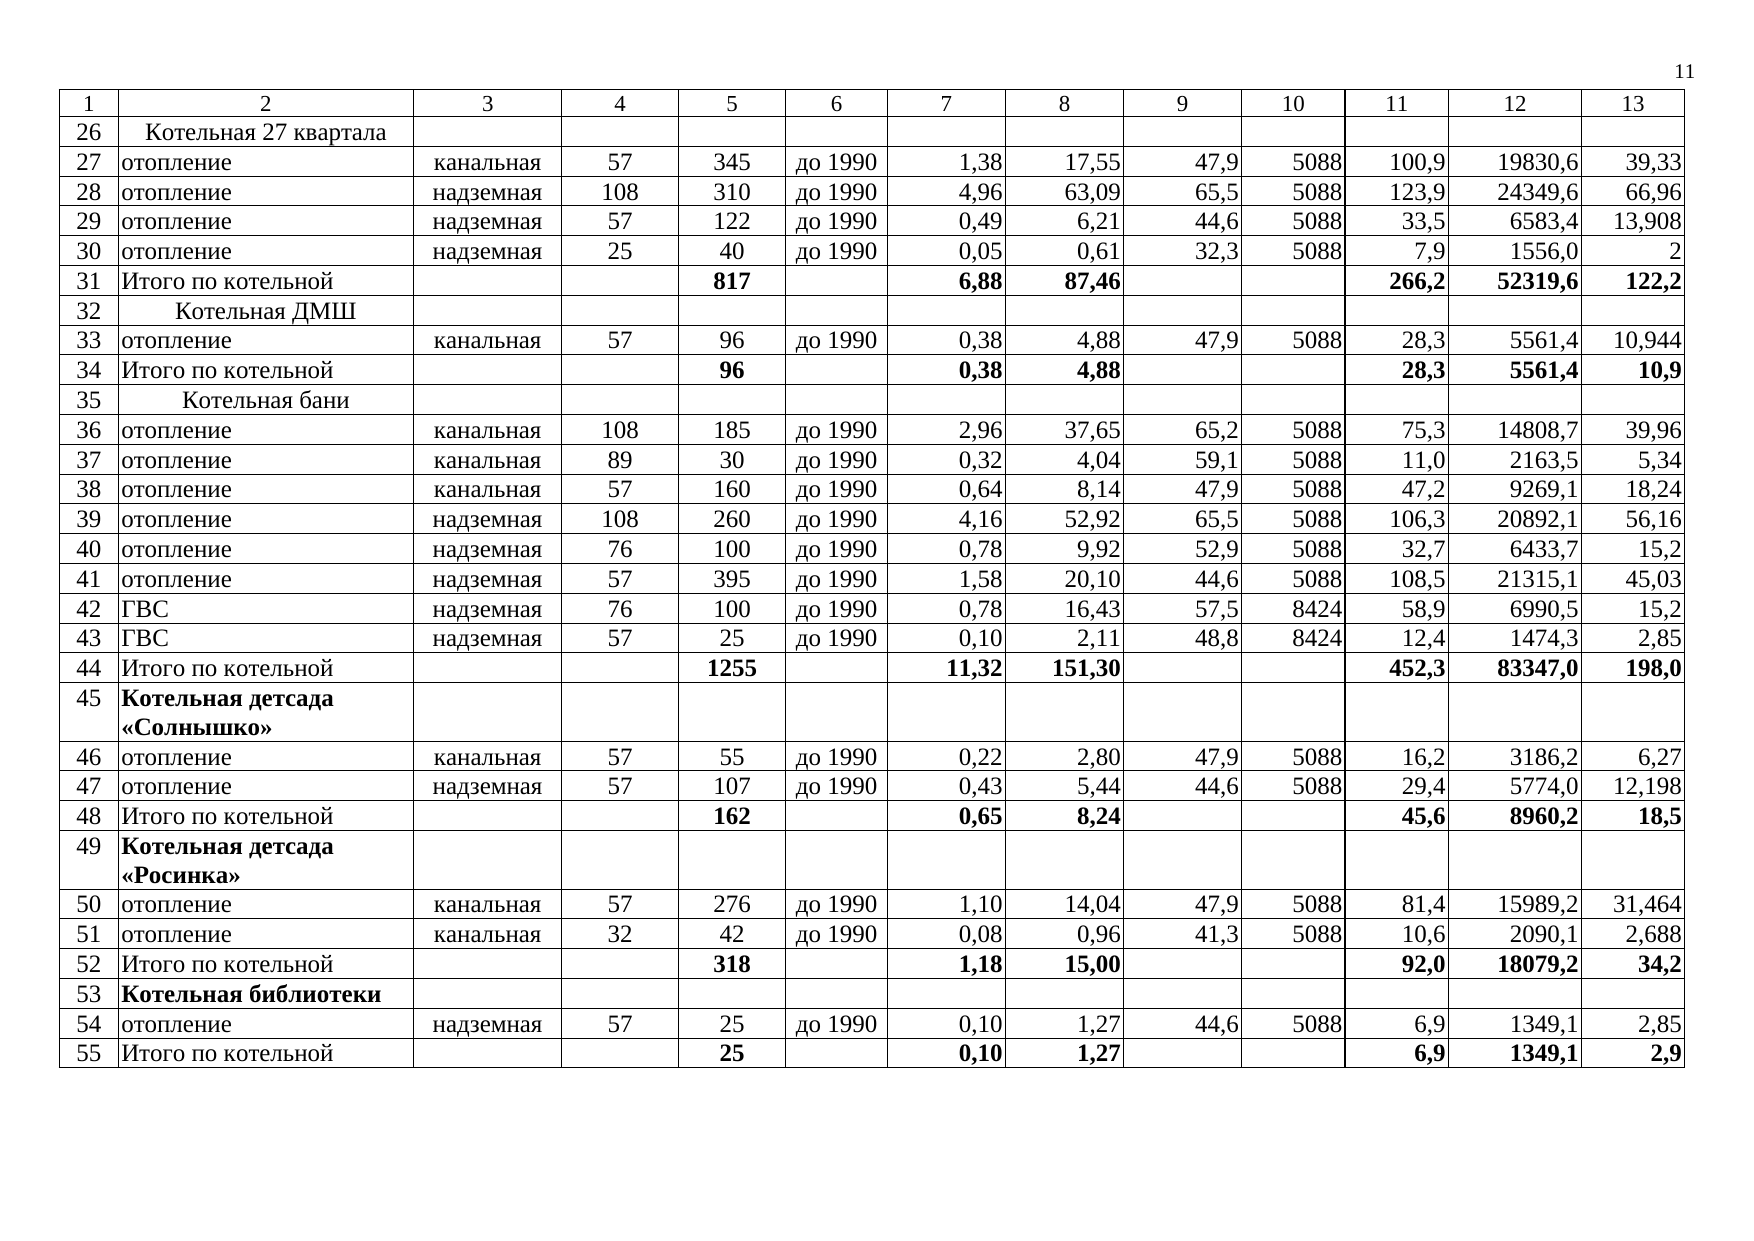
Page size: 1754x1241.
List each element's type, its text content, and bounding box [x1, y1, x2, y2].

table_cell отопление [119, 445, 413, 473]
table_cell 47,9 [1124, 890, 1241, 918]
table_cell до 1990 [786, 594, 887, 622]
table_cell 5088 [1242, 564, 1344, 593]
table_cell [1242, 355, 1344, 384]
table_cell 48 [60, 801, 118, 830]
table_cell 38 [60, 475, 118, 503]
table_cell [679, 296, 785, 324]
table_cell канальная [414, 415, 561, 444]
table_cell 47,9 [1124, 326, 1241, 354]
table_cell канальная [414, 147, 561, 176]
table_cell отопление [119, 326, 413, 354]
table_cell Итого по котельной [119, 266, 413, 295]
table_cell [786, 385, 887, 414]
table_cell [1124, 355, 1241, 384]
table_cell 20892,1 [1449, 504, 1581, 533]
table_cell [562, 1039, 678, 1067]
table_cell 1556,0 [1449, 236, 1581, 265]
table_cell 31 [60, 266, 118, 295]
table_cell 0,61 [1006, 236, 1123, 265]
table_cell 57 [562, 624, 678, 652]
table_cell отопление [119, 564, 413, 593]
table_cell [1242, 296, 1344, 324]
table_cell 57 [562, 742, 678, 770]
table_cell 42 [60, 594, 118, 622]
table_cell 55 [60, 1039, 118, 1067]
table_cell 37 [60, 445, 118, 473]
table_cell 2 [1582, 236, 1684, 265]
table_cell 2,688 [1582, 919, 1684, 948]
table_cell [1124, 385, 1241, 414]
table_cell 123,9 [1346, 177, 1448, 205]
table_cell 160 [679, 475, 785, 503]
table_cell [414, 683, 561, 741]
table_cell 108 [562, 504, 678, 533]
table_cell [679, 979, 785, 1008]
table_cell 0,10 [888, 1009, 1005, 1037]
table_cell 34 [60, 355, 118, 384]
table_cell [888, 296, 1005, 324]
table_cell [1124, 683, 1241, 741]
table_cell [414, 385, 561, 414]
table_cell 9269,1 [1449, 475, 1581, 503]
table_cell надземная [414, 504, 561, 533]
table_cell 1349,1 [1449, 1009, 1581, 1037]
table_cell 4,04 [1006, 445, 1123, 473]
table_cell отопление [119, 504, 413, 533]
table_cell Котельная ДМШ [119, 296, 413, 324]
table_cell отопление [119, 236, 413, 265]
table_cell 4,16 [888, 504, 1005, 533]
table_cell до 1990 [786, 326, 887, 354]
table_cell 57 [562, 771, 678, 800]
table_cell 276 [679, 890, 785, 918]
table_cell [1582, 385, 1684, 414]
table_cell 44 [60, 653, 118, 682]
table_cell до 1990 [786, 624, 887, 652]
table_cell 8,24 [1006, 801, 1123, 830]
table_cell 5088 [1242, 534, 1344, 563]
table_cell [562, 385, 678, 414]
table_cell 5088 [1242, 445, 1344, 473]
table_cell 2,85 [1582, 624, 1684, 652]
table_cell 8,14 [1006, 475, 1123, 503]
table_cell Котельная библиотеки [119, 979, 413, 1008]
table_cell 58,9 [1346, 594, 1448, 622]
table_cell 47 [60, 771, 118, 800]
table_cell [1582, 683, 1684, 741]
table_cell [1006, 385, 1123, 414]
table_cell 5088 [1242, 771, 1344, 800]
table_cell 5,44 [1006, 771, 1123, 800]
table_cell 27 [60, 147, 118, 176]
table_cell [1346, 117, 1448, 146]
table_cell 18,24 [1582, 475, 1684, 503]
table_cell 0,65 [888, 801, 1005, 830]
table_cell [1346, 979, 1448, 1008]
table_cell отопление [119, 177, 413, 205]
table_cell 2,11 [1006, 624, 1123, 652]
table_cell 13,908 [1582, 206, 1684, 235]
table_cell [786, 979, 887, 1008]
table_cell [414, 117, 561, 146]
table_header 7 [888, 90, 1005, 116]
table_cell 5088 [1242, 177, 1344, 205]
table_cell ГВС [119, 594, 413, 622]
table_cell 100,9 [1346, 147, 1448, 176]
table_cell 310 [679, 177, 785, 205]
table_cell Итого по котельной [119, 653, 413, 682]
table_cell [786, 266, 887, 295]
table_cell 6,9 [1346, 1009, 1448, 1037]
table_cell 10,9 [1582, 355, 1684, 384]
table_cell канальная [414, 742, 561, 770]
table_cell 6,9 [1346, 1039, 1448, 1067]
table_cell 11,0 [1346, 445, 1448, 473]
table_cell [414, 979, 561, 1008]
table_cell до 1990 [786, 890, 887, 918]
table_cell 2,85 [1582, 1009, 1684, 1037]
table_cell 65,5 [1124, 504, 1241, 533]
table_cell [562, 355, 678, 384]
table_cell [679, 831, 785, 888]
table_cell 5088 [1242, 475, 1344, 503]
table_cell [562, 683, 678, 741]
table_cell 96 [679, 326, 785, 354]
table_cell 17,55 [1006, 147, 1123, 176]
table_cell 30 [60, 236, 118, 265]
table_cell [888, 117, 1005, 146]
table_cell [1346, 296, 1448, 324]
table_cell [786, 296, 887, 324]
table_cell 8424 [1242, 624, 1344, 652]
table_cell 260 [679, 504, 785, 533]
table_cell 4,96 [888, 177, 1005, 205]
table_cell [1346, 683, 1448, 741]
table_cell [1124, 1039, 1241, 1067]
table_cell 57 [562, 147, 678, 176]
table_cell 54 [60, 1009, 118, 1037]
table_cell 32,3 [1124, 236, 1241, 265]
table_cell 52 [60, 949, 118, 978]
table_cell 1255 [679, 653, 785, 682]
table_cell 21315,1 [1449, 564, 1581, 593]
table_cell 15,2 [1582, 534, 1684, 563]
table_cell 395 [679, 564, 785, 593]
table_cell 0,38 [888, 326, 1005, 354]
table_cell 65,5 [1124, 177, 1241, 205]
table_cell 40 [60, 534, 118, 563]
table_cell до 1990 [786, 415, 887, 444]
table_cell надземная [414, 1009, 561, 1037]
table_cell до 1990 [786, 177, 887, 205]
table_cell 106,3 [1346, 504, 1448, 533]
table_cell Котельная детсада «Солнышко» [119, 683, 413, 741]
table_cell 83347,0 [1449, 653, 1581, 682]
table_cell [562, 801, 678, 830]
table_cell [1582, 117, 1684, 146]
table_cell [562, 296, 678, 324]
table_cell 12,198 [1582, 771, 1684, 800]
table_cell Котельная детсада «Росинка» [119, 831, 413, 888]
table_cell Итого по котельной [119, 1039, 413, 1067]
table_cell [888, 385, 1005, 414]
table_cell 2,9 [1582, 1039, 1684, 1067]
table_cell 33 [60, 326, 118, 354]
table_cell отопление [119, 1009, 413, 1037]
table_cell [786, 1039, 887, 1067]
table_cell 52,92 [1006, 504, 1123, 533]
table_cell 28 [60, 177, 118, 205]
table_cell Итого по котельной [119, 949, 413, 978]
table_cell 817 [679, 266, 785, 295]
table_header 6 [786, 90, 887, 116]
table_cell 57 [562, 564, 678, 593]
table_cell до 1990 [786, 504, 887, 533]
table_cell [786, 683, 887, 741]
table_cell [1242, 979, 1344, 1008]
table_cell 45,6 [1346, 801, 1448, 830]
table_cell 0,08 [888, 919, 1005, 948]
table_cell 49 [60, 831, 118, 888]
table_cell канальная [414, 919, 561, 948]
table_cell 0,10 [888, 1039, 1005, 1067]
table_cell 15,00 [1006, 949, 1123, 978]
table_cell [1449, 979, 1581, 1008]
table_cell 19830,6 [1449, 147, 1581, 176]
table_cell 6,88 [888, 266, 1005, 295]
table_cell 266,2 [1346, 266, 1448, 295]
table_cell [1242, 683, 1344, 741]
table_cell 10,944 [1582, 326, 1684, 354]
table_cell 318 [679, 949, 785, 978]
table_cell [1006, 979, 1123, 1008]
table_cell 34,2 [1582, 949, 1684, 978]
table_header 11 [1346, 90, 1448, 116]
table_cell 0,49 [888, 206, 1005, 235]
table_cell [1124, 831, 1241, 888]
table_cell [1346, 831, 1448, 888]
table_cell канальная [414, 475, 561, 503]
table_cell 5088 [1242, 504, 1344, 533]
table_cell [414, 831, 561, 888]
table_cell до 1990 [786, 919, 887, 948]
table_cell отопление [119, 919, 413, 948]
table_cell 5088 [1242, 1009, 1344, 1037]
table_cell 41,3 [1124, 919, 1241, 948]
table_cell 41 [60, 564, 118, 593]
table_cell 0,96 [1006, 919, 1123, 948]
table_cell [1006, 831, 1123, 888]
table_cell 96 [679, 355, 785, 384]
table_cell 0,22 [888, 742, 1005, 770]
table_cell 108 [562, 177, 678, 205]
table_cell 43 [60, 624, 118, 652]
table_cell до 1990 [786, 206, 887, 235]
table_cell [562, 117, 678, 146]
table_cell 87,46 [1006, 266, 1123, 295]
table_cell 50 [60, 890, 118, 918]
table_cell 5088 [1242, 236, 1344, 265]
table_cell [1449, 385, 1581, 414]
table_cell [1242, 949, 1344, 978]
table_cell Итого по котельной [119, 801, 413, 830]
table_cell 76 [562, 534, 678, 563]
table_cell [1242, 117, 1344, 146]
table_cell 6433,7 [1449, 534, 1581, 563]
table_cell [414, 296, 561, 324]
table_cell 53 [60, 979, 118, 1008]
table_cell 47,9 [1124, 475, 1241, 503]
table_cell [1582, 296, 1684, 324]
table_cell 4,88 [1006, 355, 1123, 384]
table_cell [1346, 385, 1448, 414]
table_cell [786, 117, 887, 146]
table_header 4 [562, 90, 678, 116]
table_cell ГВС [119, 624, 413, 652]
table_cell 5088 [1242, 890, 1344, 918]
table_cell 92,0 [1346, 949, 1448, 978]
table_cell [786, 801, 887, 830]
table_cell 44,6 [1124, 1009, 1241, 1037]
table_cell 12,4 [1346, 624, 1448, 652]
table_cell 45,03 [1582, 564, 1684, 593]
table_cell [1449, 683, 1581, 741]
table_cell 39 [60, 504, 118, 533]
table_cell 1,10 [888, 890, 1005, 918]
table_cell 5561,4 [1449, 355, 1581, 384]
table_cell 9,92 [1006, 534, 1123, 563]
table_cell 185 [679, 415, 785, 444]
table_cell 0,32 [888, 445, 1005, 473]
table_cell отопление [119, 771, 413, 800]
table_cell отопление [119, 147, 413, 176]
table_cell 7,9 [1346, 236, 1448, 265]
table_header 10 [1242, 90, 1344, 116]
table_cell 56,16 [1582, 504, 1684, 533]
table_header 13 [1582, 90, 1684, 116]
table_cell до 1990 [786, 236, 887, 265]
table_cell [1124, 979, 1241, 1008]
table_cell 5088 [1242, 326, 1344, 354]
table_cell [888, 979, 1005, 1008]
table_cell отопление [119, 534, 413, 563]
table_cell 31,464 [1582, 890, 1684, 918]
table_cell 10,6 [1346, 919, 1448, 948]
table_cell 66,96 [1582, 177, 1684, 205]
table_cell [1006, 117, 1123, 146]
table_cell 28,3 [1346, 355, 1448, 384]
table_cell [679, 683, 785, 741]
table_cell 5774,0 [1449, 771, 1581, 800]
table_cell 0,05 [888, 236, 1005, 265]
table_cell 14,04 [1006, 890, 1123, 918]
table_cell 107 [679, 771, 785, 800]
table_cell 51 [60, 919, 118, 948]
table_cell 18,5 [1582, 801, 1684, 830]
table_cell отопление [119, 415, 413, 444]
table_cell [1242, 385, 1344, 414]
table_cell Котельная бани [119, 385, 413, 414]
table_cell 18079,2 [1449, 949, 1581, 978]
table_cell 4,88 [1006, 326, 1123, 354]
table_cell до 1990 [786, 147, 887, 176]
table_cell [414, 801, 561, 830]
table_cell [786, 653, 887, 682]
table_cell до 1990 [786, 742, 887, 770]
table_cell [1449, 831, 1581, 888]
table_cell 44,6 [1124, 564, 1241, 593]
table_cell 29 [60, 206, 118, 235]
table_cell 2,96 [888, 415, 1005, 444]
table_cell 42 [679, 919, 785, 948]
table_cell 25 [679, 1009, 785, 1037]
table_cell [1124, 653, 1241, 682]
table_cell [414, 653, 561, 682]
table_cell 1,18 [888, 949, 1005, 978]
table_cell 28,3 [1346, 326, 1448, 354]
table_cell [562, 979, 678, 1008]
table_cell 6583,4 [1449, 206, 1581, 235]
table_cell 108,5 [1346, 564, 1448, 593]
table_cell 48,8 [1124, 624, 1241, 652]
table_cell 0,10 [888, 624, 1005, 652]
table_cell надземная [414, 206, 561, 235]
table_cell [1006, 683, 1123, 741]
table_cell 57 [562, 890, 678, 918]
table_cell [1006, 296, 1123, 324]
table_cell [1242, 653, 1344, 682]
table_cell [562, 266, 678, 295]
table_cell 47,2 [1346, 475, 1448, 503]
table_cell 5088 [1242, 206, 1344, 235]
table_cell 55 [679, 742, 785, 770]
table_cell отопление [119, 206, 413, 235]
table_cell 1349,1 [1449, 1039, 1581, 1067]
table_cell 5088 [1242, 147, 1344, 176]
table_cell 2,80 [1006, 742, 1123, 770]
table_cell 16,43 [1006, 594, 1123, 622]
table_cell 57 [562, 475, 678, 503]
table_cell [786, 355, 887, 384]
table_cell [1449, 117, 1581, 146]
table_cell [562, 653, 678, 682]
table_cell [786, 949, 887, 978]
table_cell 47,9 [1124, 742, 1241, 770]
table_cell 3186,2 [1449, 742, 1581, 770]
table_cell 57 [562, 206, 678, 235]
table_cell надземная [414, 594, 561, 622]
table_cell [1124, 296, 1241, 324]
table_cell [414, 266, 561, 295]
table_cell 57 [562, 1009, 678, 1037]
table_cell 25 [679, 1039, 785, 1067]
table_cell 452,3 [1346, 653, 1448, 682]
table_cell 0,78 [888, 594, 1005, 622]
table_cell 0,38 [888, 355, 1005, 384]
table_cell 1474,3 [1449, 624, 1581, 652]
table_cell [562, 831, 678, 888]
table_cell 81,4 [1346, 890, 1448, 918]
table_cell 89 [562, 445, 678, 473]
table_cell 11,32 [888, 653, 1005, 682]
table_cell 25 [679, 624, 785, 652]
table_cell 44,6 [1124, 206, 1241, 235]
table_cell [888, 831, 1005, 888]
table_cell 8960,2 [1449, 801, 1581, 830]
table_cell 36 [60, 415, 118, 444]
table_header 8 [1006, 90, 1123, 116]
table_cell 45 [60, 683, 118, 741]
table_header 3 [414, 90, 561, 116]
table_cell 33,5 [1346, 206, 1448, 235]
table_cell 6990,5 [1449, 594, 1581, 622]
table_header 5 [679, 90, 785, 116]
table_cell 32 [562, 919, 678, 948]
table_cell 52319,6 [1449, 266, 1581, 295]
table_cell Котельная 27 квартала [119, 117, 413, 146]
table_cell 15,2 [1582, 594, 1684, 622]
table_cell 32 [60, 296, 118, 324]
table_cell 35 [60, 385, 118, 414]
table_cell отопление [119, 742, 413, 770]
table_cell 5088 [1242, 742, 1344, 770]
table_cell 5,34 [1582, 445, 1684, 473]
table_cell 46 [60, 742, 118, 770]
table_header 1 [60, 90, 118, 116]
table_cell 26 [60, 117, 118, 146]
table_cell 52,9 [1124, 534, 1241, 563]
table_cell [679, 117, 785, 146]
table_cell 63,09 [1006, 177, 1123, 205]
table_cell [1124, 266, 1241, 295]
table_cell 100 [679, 594, 785, 622]
table_cell 345 [679, 147, 785, 176]
table_cell надземная [414, 177, 561, 205]
table_cell [1582, 831, 1684, 888]
table_cell надземная [414, 771, 561, 800]
table_cell 75,3 [1346, 415, 1448, 444]
table_cell [1242, 266, 1344, 295]
table_cell 1,27 [1006, 1009, 1123, 1037]
table_cell [1449, 296, 1581, 324]
table_cell Итого по котельной [119, 355, 413, 384]
table_cell 29,4 [1346, 771, 1448, 800]
table_cell 100 [679, 534, 785, 563]
table_cell 1,38 [888, 147, 1005, 176]
table_cell 44,6 [1124, 771, 1241, 800]
table_cell [1242, 831, 1344, 888]
table_cell отопление [119, 890, 413, 918]
table_cell отопление [119, 475, 413, 503]
table_cell 5088 [1242, 919, 1344, 948]
table_cell [888, 683, 1005, 741]
table_cell 20,10 [1006, 564, 1123, 593]
table_cell канальная [414, 326, 561, 354]
table_cell до 1990 [786, 564, 887, 593]
table_cell [679, 385, 785, 414]
table_header 12 [1449, 90, 1581, 116]
table_cell надземная [414, 236, 561, 265]
table_cell 0,64 [888, 475, 1005, 503]
table_cell до 1990 [786, 771, 887, 800]
table_cell 0,78 [888, 534, 1005, 563]
table_cell 15989,2 [1449, 890, 1581, 918]
table_cell 57,5 [1124, 594, 1241, 622]
table_cell до 1990 [786, 534, 887, 563]
table_cell [786, 831, 887, 888]
table_cell 47,9 [1124, 147, 1241, 176]
table_cell до 1990 [786, 445, 887, 473]
table_cell 122,2 [1582, 266, 1684, 295]
table_cell 16,2 [1346, 742, 1448, 770]
table_cell [1582, 979, 1684, 1008]
table_cell 39,96 [1582, 415, 1684, 444]
table_cell 151,30 [1006, 653, 1123, 682]
table_cell [1124, 117, 1241, 146]
table_cell 24349,6 [1449, 177, 1581, 205]
table_cell [1124, 801, 1241, 830]
table_cell 39,33 [1582, 147, 1684, 176]
table_cell 6,27 [1582, 742, 1684, 770]
table_cell 6,21 [1006, 206, 1123, 235]
table_cell [414, 1039, 561, 1067]
table_cell 40 [679, 236, 785, 265]
table_cell 25 [562, 236, 678, 265]
table_cell [414, 355, 561, 384]
table_cell до 1990 [786, 1009, 887, 1037]
table_cell до 1990 [786, 475, 887, 503]
table_cell [1124, 949, 1241, 978]
table_cell [562, 949, 678, 978]
table_cell 2163,5 [1449, 445, 1581, 473]
table_cell 59,1 [1124, 445, 1241, 473]
table_cell [414, 949, 561, 978]
table_cell [1242, 801, 1344, 830]
table_cell 1,27 [1006, 1039, 1123, 1067]
table_cell 1,58 [888, 564, 1005, 593]
table_cell 162 [679, 801, 785, 830]
table_cell 5088 [1242, 415, 1344, 444]
table_cell 37,65 [1006, 415, 1123, 444]
table_cell 30 [679, 445, 785, 473]
table_cell надземная [414, 624, 561, 652]
table_cell 5561,4 [1449, 326, 1581, 354]
table_cell 108 [562, 415, 678, 444]
table_header 9 [1124, 90, 1241, 116]
table_cell 57 [562, 326, 678, 354]
table_cell 198,0 [1582, 653, 1684, 682]
table_cell канальная [414, 890, 561, 918]
table_cell надземная [414, 564, 561, 593]
table_cell надземная [414, 534, 561, 563]
table_header 2 [119, 90, 413, 116]
table_cell 122 [679, 206, 785, 235]
table_cell 0,43 [888, 771, 1005, 800]
table_cell канальная [414, 445, 561, 473]
table_cell 76 [562, 594, 678, 622]
table_cell 8424 [1242, 594, 1344, 622]
table_cell 2090,1 [1449, 919, 1581, 948]
table_cell 65,2 [1124, 415, 1241, 444]
table_cell 32,7 [1346, 534, 1448, 563]
table_cell [1242, 1039, 1344, 1067]
table_cell 14808,7 [1449, 415, 1581, 444]
